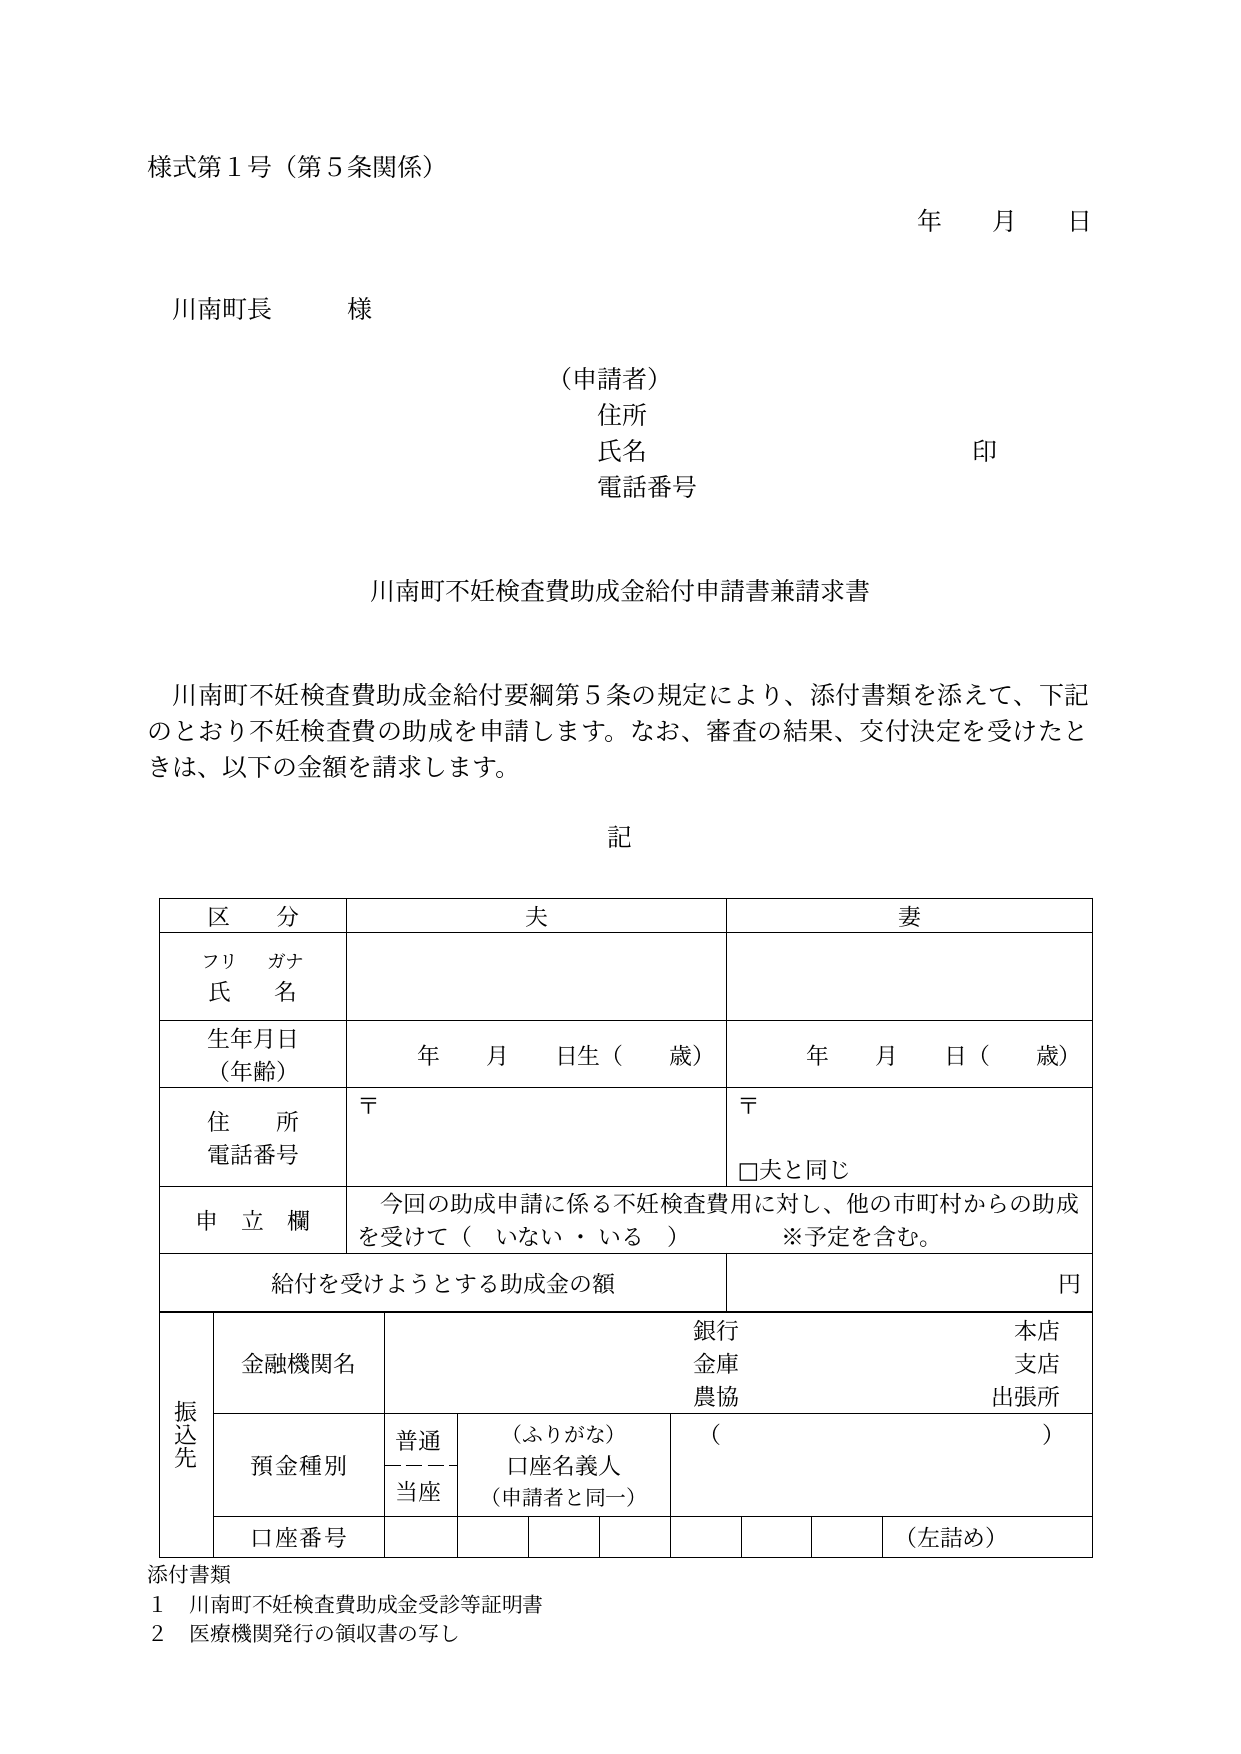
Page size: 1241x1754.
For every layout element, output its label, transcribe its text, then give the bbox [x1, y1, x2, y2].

table_header 妻 [727, 899, 1092, 932]
table_cell 生年月日 （年齢） [160, 1021, 346, 1087]
text １ 川南町不妊検査費助成金受診等証明書 [148, 1588, 1092, 1618]
text 氏名 印 [148, 431, 1092, 467]
text 川南町不妊検査費助成金給付申請書兼請求書 [148, 571, 1092, 607]
table_header 夫 [347, 899, 726, 932]
table_cell 年 月 日生（ 歳） [347, 1021, 726, 1087]
table_cell [347, 933, 726, 1020]
table_cell [160, 933, 346, 1020]
table_cell 銀行 本店 金庫 支店 農協 出張所 [385, 1313, 1092, 1413]
table_cell 申 立 欄 [160, 1187, 346, 1252]
table_cell （ ） [671, 1414, 1092, 1516]
text 住所 [148, 395, 1092, 431]
table_cell 預金種別 [214, 1414, 384, 1516]
table_cell [385, 1517, 457, 1557]
table_cell 今回の助成申請に係る不妊検査費用に対し、他の市町村からの助成を受けて（ いない ・ いる ） ※予定を含む。 [347, 1187, 1092, 1252]
table_header 区 分 [160, 899, 346, 932]
table_cell 口座番号 [214, 1517, 384, 1557]
table_cell 円 [727, 1254, 1092, 1311]
text 電話番号 [148, 467, 1092, 503]
text （申請者） [148, 359, 1092, 395]
table_cell [727, 933, 1092, 1020]
table_cell 金融機関名 [214, 1313, 384, 1413]
table_cell 当座 [385, 1465, 457, 1516]
text ２ 医療機関発行の領収書の写し [148, 1618, 1092, 1648]
table_cell 〒 [347, 1088, 726, 1186]
table_cell 振込先 [160, 1313, 213, 1557]
table_cell [529, 1517, 599, 1557]
text 川南町長 様 [148, 289, 1092, 325]
text 記 [148, 817, 1092, 853]
table_cell [812, 1517, 882, 1557]
table_cell [458, 1517, 528, 1557]
text 年 月 日 [148, 202, 1092, 237]
text 添付書類 [148, 1558, 1092, 1588]
text 川南町不妊検査費助成金給付要綱第５条の規定により、添付書類を添えて、下記のとおり不妊検査費の助成を申請します。なお、審査の結果、交付決定を受けたときは、以下の金額を請求します。 [148, 675, 1092, 783]
table_cell 普通 [385, 1414, 457, 1465]
table_cell [600, 1517, 670, 1557]
table_cell 住 所 電話番号 [160, 1088, 346, 1186]
table_cell 年 月 日（ 歳） [727, 1021, 1092, 1087]
table_cell （左詰め） [883, 1517, 1092, 1557]
text 様式第１号（第５条関係） [148, 148, 1092, 184]
table_cell 給付を受けようとする助成金の額 [160, 1254, 726, 1311]
table_cell （ふりがな） 口座名義人 （申請者と同一） [458, 1414, 670, 1516]
table_cell [671, 1517, 741, 1557]
table_cell [742, 1517, 811, 1557]
table_cell 〒 □夫と同じ [727, 1088, 1092, 1186]
